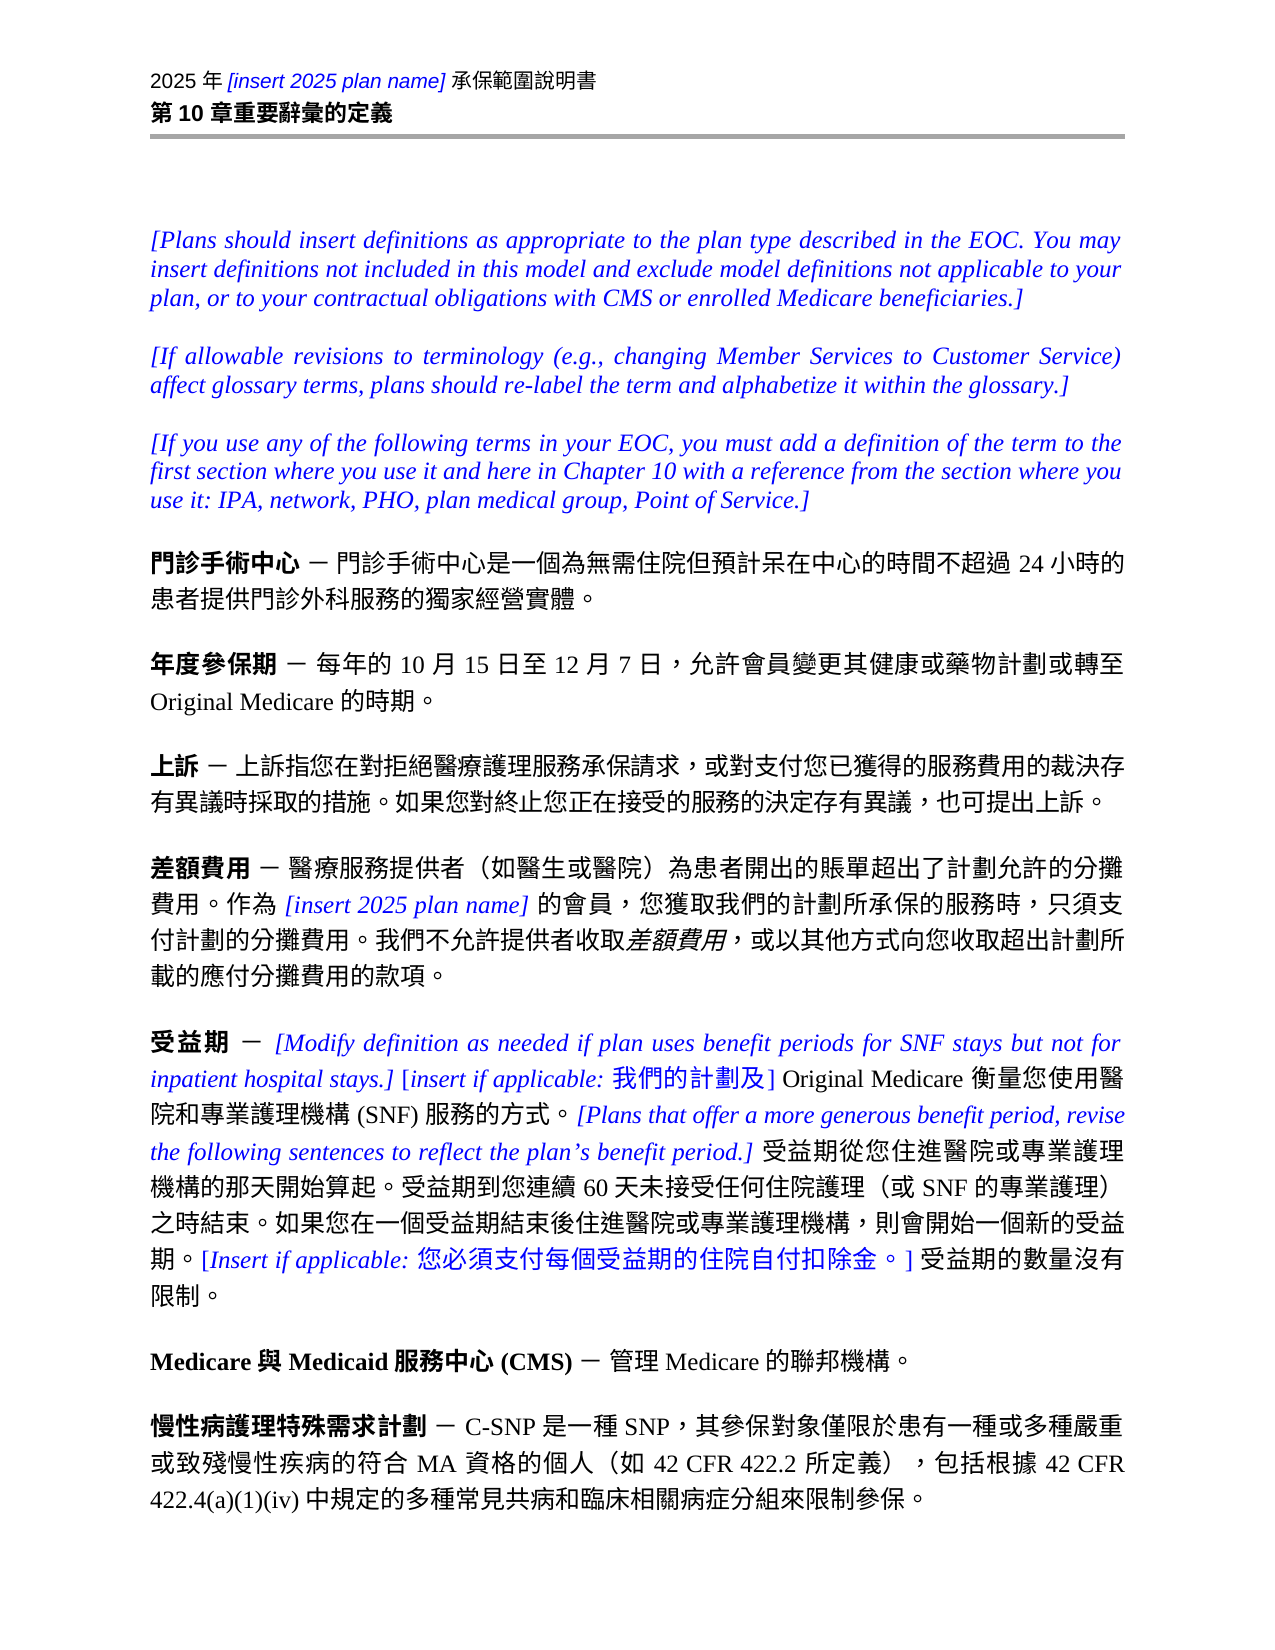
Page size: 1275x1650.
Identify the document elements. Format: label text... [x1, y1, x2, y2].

text [If you use any of the following terms in your EOC, you must add a definition of the term to the first section where you use it and here in Chapter 10 with a reference from the section where you use it: IPA, network, PHO, plan medical group, Point of Service.] [150, 428, 1125, 514]
text [If allowable revisions to terminology (e.g., changing Member Services to Customer Service) affect glossary terms, plans should re-label the term and alphabetize it within the glossary.] [150, 341, 1125, 398]
text 差額費用 － 醫療服務提供者（如醫生或醫院）為患者開出的賬單超出了計劃允許的分攤費用。作為 [insert 2025 plan name] 的會員，您獲取我們的計劃所承保的服務時，只須支付計劃的分攤費用。我們不允許提供者收取差額費用，或以其他方式向您收取超出計劃所載的應付分攤費用的款項。 [150, 848, 1125, 993]
text 受益期 － [Modify definition as needed if plan uses benefit periods for SNF stays but not for inpatient hospital stays.] [insert if applicable: 我們的計劃及] Original Medicare 衡量您使用醫院和專業護理機構 (SNF) 服務的方式。[Plans that offer a more generous benefit period, revise the following sentences to reflect the plan’s benefit period.] 受益期從您住進醫院或專業護理機構的那天開始算起。受益期到您連續 60 天未接受任何住院護理（或 SNF 的專業護理）之時結束。如果您在一個受益期結束後住進醫院或專業護理機構，則會開始一個新的受益期。[Insert if applicable: 您必須支付每個受益期的住院自付扣除金。] 受益期的數量沒有限制。 [150, 1022, 1125, 1312]
text [Plans should insert definitions as appropriate to the plan type described in the EOC. You may insert definitions not included in this model and exclude model definitions not applicable to your plan, or to your contractual obligations with CMS or enrolled Medicare beneficiaries.] [150, 226, 1125, 312]
text 年度參保期 － 每年的 10 月 15 日至 12 月 7 日，允許會員變更其健康或藥物計劃或轉至 Original Medicare 的時期。 [150, 645, 1125, 717]
text 上訴 － 上訴指您在對拒絕醫療護理服務承保請求，或對支付您已獲得的服務費用的裁決存有異議時採取的措施。如果您對終止您正在接受的服務的決定存有異議，也可提出上訴。 [150, 746, 1125, 819]
text Medicare 與 Medicaid 服務中心 (CMS) － 管理 Medicare 的聯邦機構。 [150, 1341, 1125, 1378]
text 門診手術中心 － 門診手術中心是一個為無需住院但預計呆在中心的時間不超過 24 小時的患者提供門診外科服務的獨家經營實體。 [150, 543, 1125, 616]
text 慢性病護理特殊需求計劃 － C-SNP 是一種 SNP，其參保對象僅限於患有一種或多種嚴重或致殘慢性疾病的符合 MA 資格的個人（如 42 CFR 422.2 所定義），包括根據 42 CFR 422.4(a)(1)(iv) 中規定的多種常見共病和臨床相關病症分組來限制參保。 [150, 1407, 1125, 1516]
